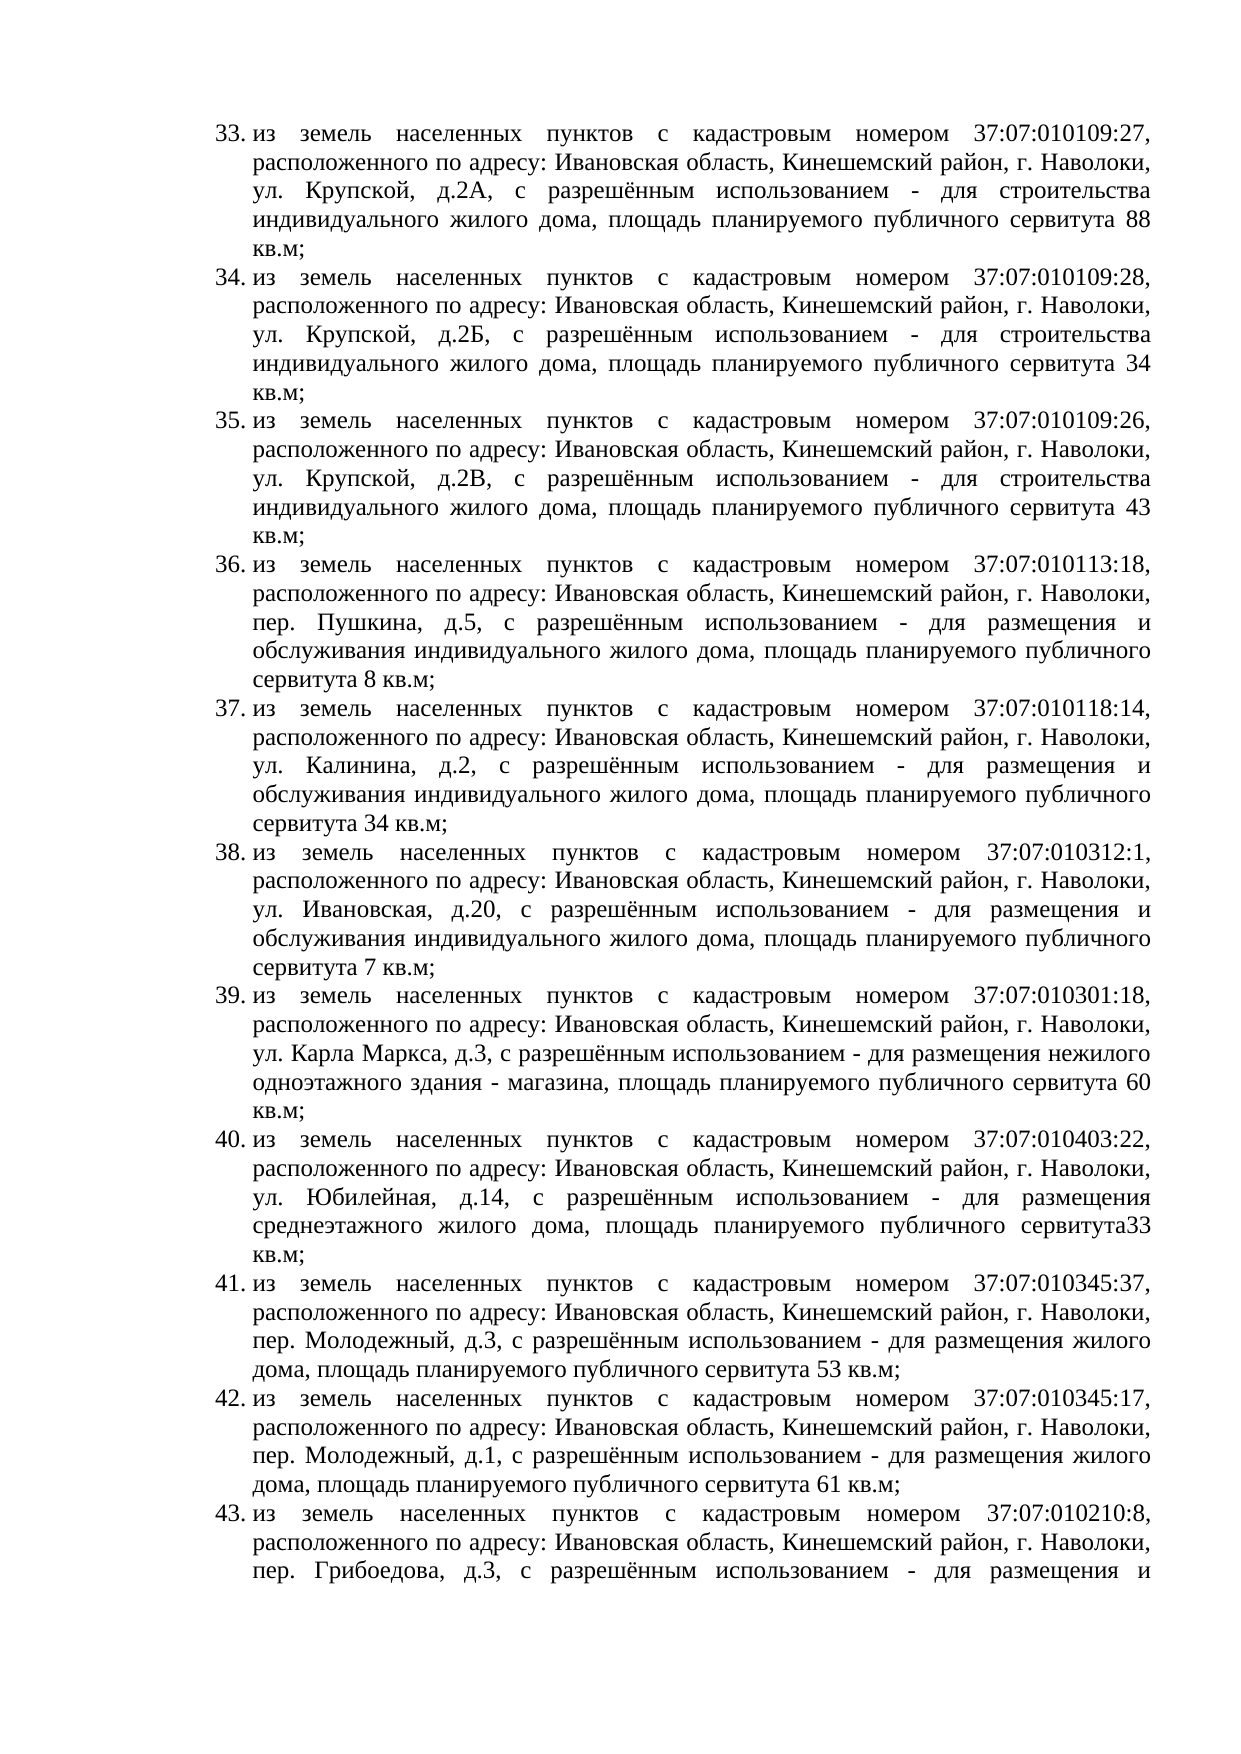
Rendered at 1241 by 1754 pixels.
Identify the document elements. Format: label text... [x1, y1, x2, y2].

list из земель населенных пунктов с кадастровым номером 37:07:010109:28, расположенного по адресу: Ивановская область, Кинешемский район, г. Наволоки, ул. Крупской, д.2Б, с разрешённым использованием - для строительства индивидуального жилого дома, площадь планируемого публичного сервитута 34 кв.м; [215, 262, 1152, 406]
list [215, 1498, 1152, 1584]
list из земель населенных пунктов с кадастровым номером 37:07:010113:18, расположенного по адресу: Ивановская область, Кинешемский район, г. Наволоки, пер. Пушкина, д.5, с разрешённым использованием - для размещения и обслуживания индивидуального жилого дома, площадь планируемого публичного сервитута 8 кв.м; [215, 549, 1152, 693]
list из земель населенных пунктов с кадастровым номером 37:07:010312:1, расположенного по адресу: Ивановская область, Кинешемский район, г. Наволоки, ул. Ивановская, д.20, с разрешённым использованием - для размещения и обслуживания индивидуального жилого дома, площадь планируемого публичного сервитута 7 кв.м; [215, 837, 1152, 981]
list из земель населенных пунктов с кадастровым номером 37:07:010403:22, расположенного по адресу: Ивановская область, Кинешемский район, г. Наволоки, ул. Юбилейная, д.14, с разрешённым использованием - для размещения среднеэтажного жилого дома, площадь планируемого публичного сервитута33 кв.м; [215, 1124, 1152, 1268]
list из земель населенных пунктов с кадастровым номером 37:07:010118:14, расположенного по адресу: Ивановская область, Кинешемский район, г. Наволоки, ул. Калинина, д.2, с разрешённым использованием - для размещения и обслуживания индивидуального жилого дома, площадь планируемого публичного сервитута 34 кв.м; [215, 693, 1152, 837]
list из земель населенных пунктов с кадастровым номером 37:07:010345:37, расположенного по адресу: Ивановская область, Кинешемский район, г. Наволоки, пер. Молодежный, д.3, с разрешённым использованием - для размещения жилого дома, площадь планируемого публичного сервитута 53 кв.м; [215, 1268, 1152, 1383]
list из земель населенных пунктов с кадастровым номером 37:07:010345:17, расположенного по адресу: Ивановская область, Кинешемский район, г. Наволоки, пер. Молодежный, д.1, с разрешённым использованием - для размещения жилого дома, площадь планируемого публичного сервитута 61 кв.м; [215, 1383, 1152, 1498]
list из земель населенных пунктов с кадастровым номером 37:07:010109:27, расположенного по адресу: Ивановская область, Кинешемский район, г. Наволоки, ул. Крупской, д.2А, с разрешённым использованием - для строительства индивидуального жилого дома, площадь планируемого публичного сервитута 88 кв.м; [215, 118, 1152, 262]
list из земель населенных пунктов с кадастровым номером 37:07:010109:26, расположенного по адресу: Ивановская область, Кинешемский район, г. Наволоки, ул. Крупской, д.2В, с разрешённым использованием - для строительства индивидуального жилого дома, площадь планируемого публичного сервитута 43 кв.м; [215, 406, 1152, 549]
list из земель населенных пунктов с кадастровым номером 37:07:010301:18, расположенного по адресу: Ивановская область, Кинешемский район, г. Наволоки, ул. Карла Маркса, д.3, с разрешённым использованием - для размещения нежилого одноэтажного здания - магазина, площадь планируемого публичного сервитута 60 кв.м; [215, 981, 1152, 1124]
